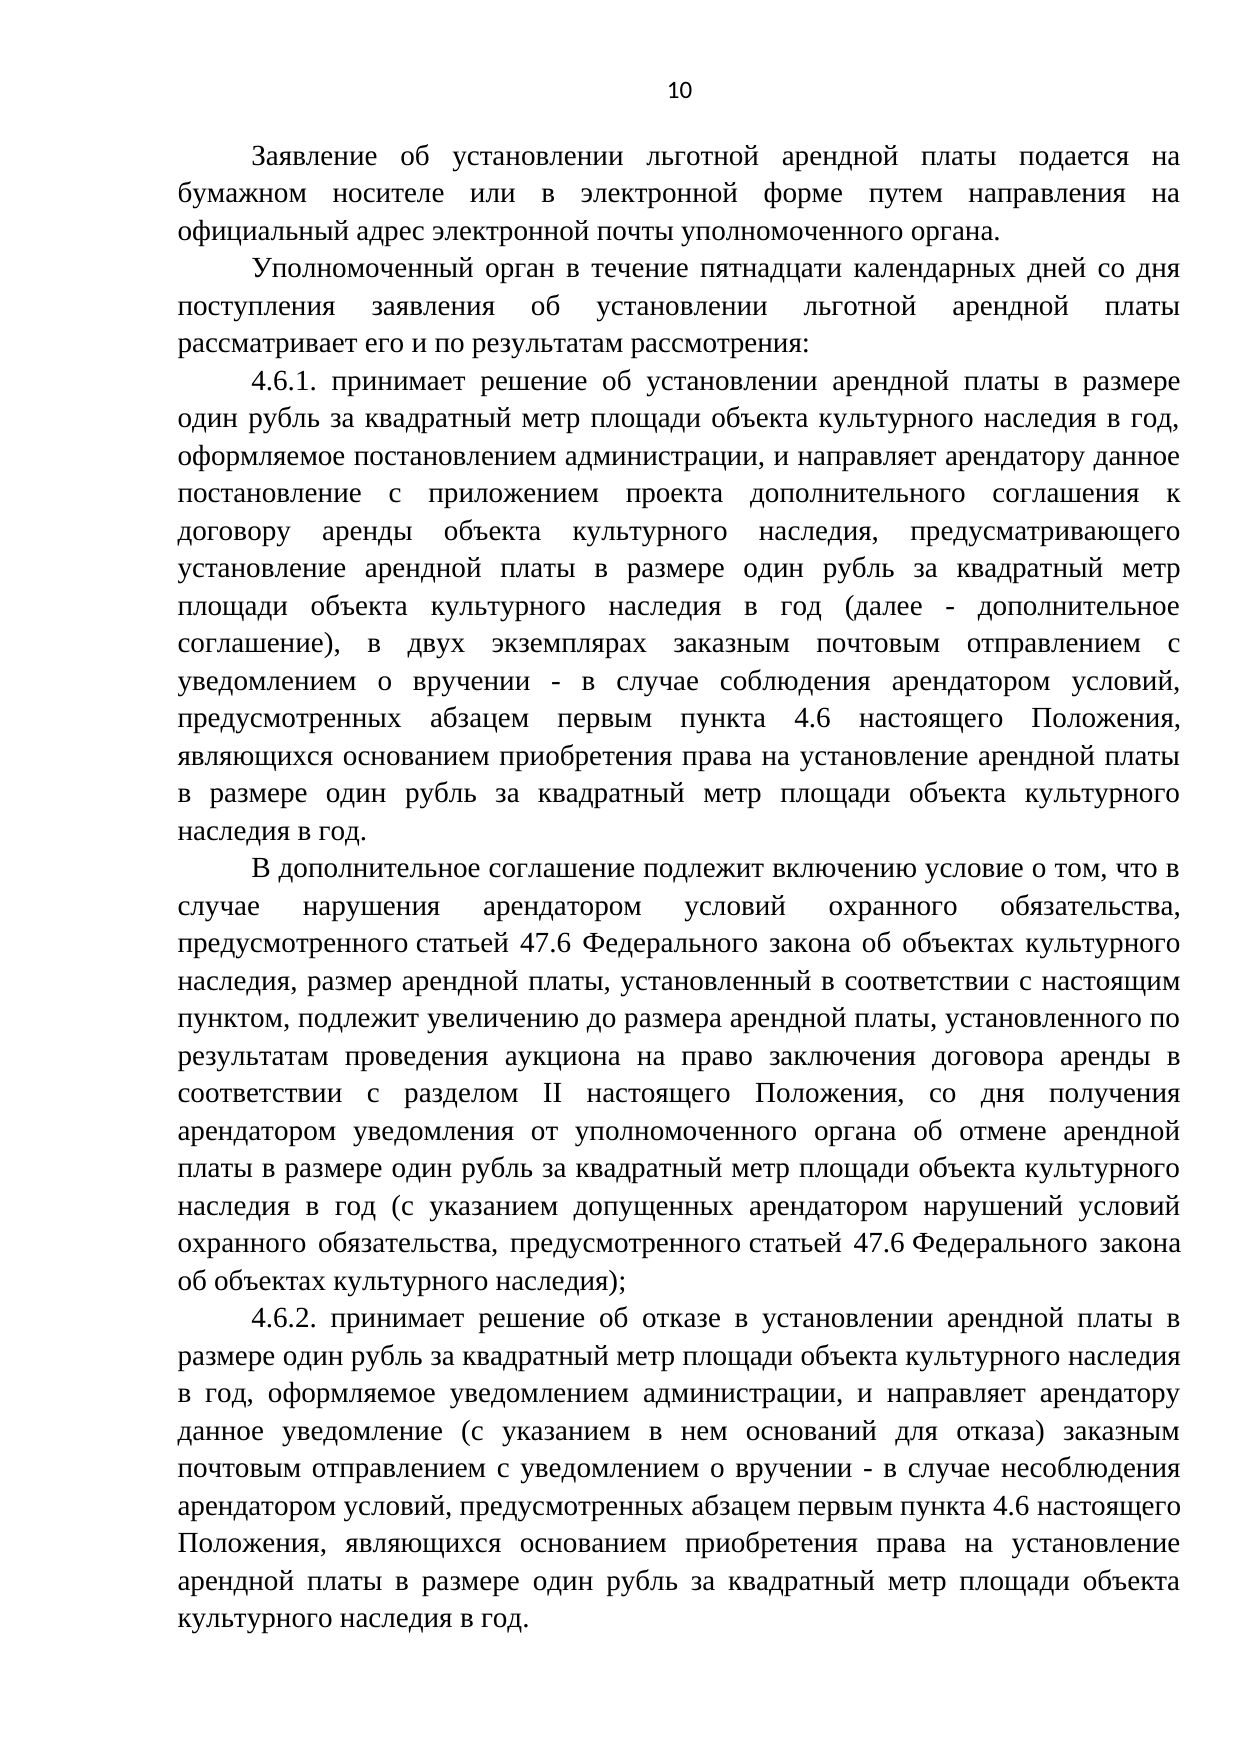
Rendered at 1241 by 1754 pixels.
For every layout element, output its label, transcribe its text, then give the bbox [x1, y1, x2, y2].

text В дополнительное соглашение подлежит включению условие о том, что в случае нарушения арендатором условий охранного обязательства, предусмотренного статьей 47.6 Федерального закона об объектах культурного наследия, размер арендной платы, установленный в соответствии с настоящим пунктом, подлежит увеличению до размера арендной платы, установленного по результатам проведения аукциона на право заключения договора аренды в соответствии с разделом II настоящего Положения, со дня получения арендатором уведомления от уполномоченного органа об отмене арендной платы в размере один рубль за квадратный метр площади объекта культурного наследия в год (с указанием допущенных арендатором нарушений условий охранного обязательства, предусмотренного статьей 47.6 Федерального закона об объектах культурного наследия); [177, 847, 1181, 1297]
text Заявление об установлении льготной арендной платы подается на бумажном носителе или в электронной форме путем направления на официальный адрес электронной почты уполномоченного органа. [177, 135, 1181, 247]
text Уполномоченный орган в течение пятнадцати календарных дней со дня поступления заявления об установлении льготной арендной платы рассматривает его и по результатам рассмотрения: [177, 247, 1181, 360]
text 4.6.2. принимает решение об отказе в установлении арендной платы в размере один рубль за квадратный метр площади объекта культурного наследия в год, оформляемое уведомлением администрации, и направляет арендатору данное уведомление (с указанием в нем оснований для отказа) заказным почтовым отправлением с уведомлением о вручении - в случае несоблюдения арендатором условий, предусмотренных абзацем первым пункта 4.6 настоящего Положения, являющихся основанием приобретения права на установление арендной платы в размере один рубль за квадратный метр площади объекта культурного наследия в год. [177, 1297, 1181, 1635]
text 4.6.1. принимает решение об установлении арендной платы в размере один рубль за квадратный метр площади объекта культурного наследия в год, оформляемое постановлением администрации, и направляет арендатору данное постановление с приложением проекта дополнительного соглашения к договору аренды объекта культурного наследия, предусматривающего установление арендной платы в размере один рубль за квадратный метр площади объекта культурного наследия в год (далее - дополнительное соглашение), в двух экземплярах заказным почтовым отправлением с уведомлением о вручении - в случае соблюдения арендатором условий, предусмотренных абзацем первым пункта 4.6 настоящего Положения, являющихся основанием приобретения права на установление арендной платы в размере один рубль за квадратный метр площади объекта культурного наследия в год. [177, 360, 1181, 847]
